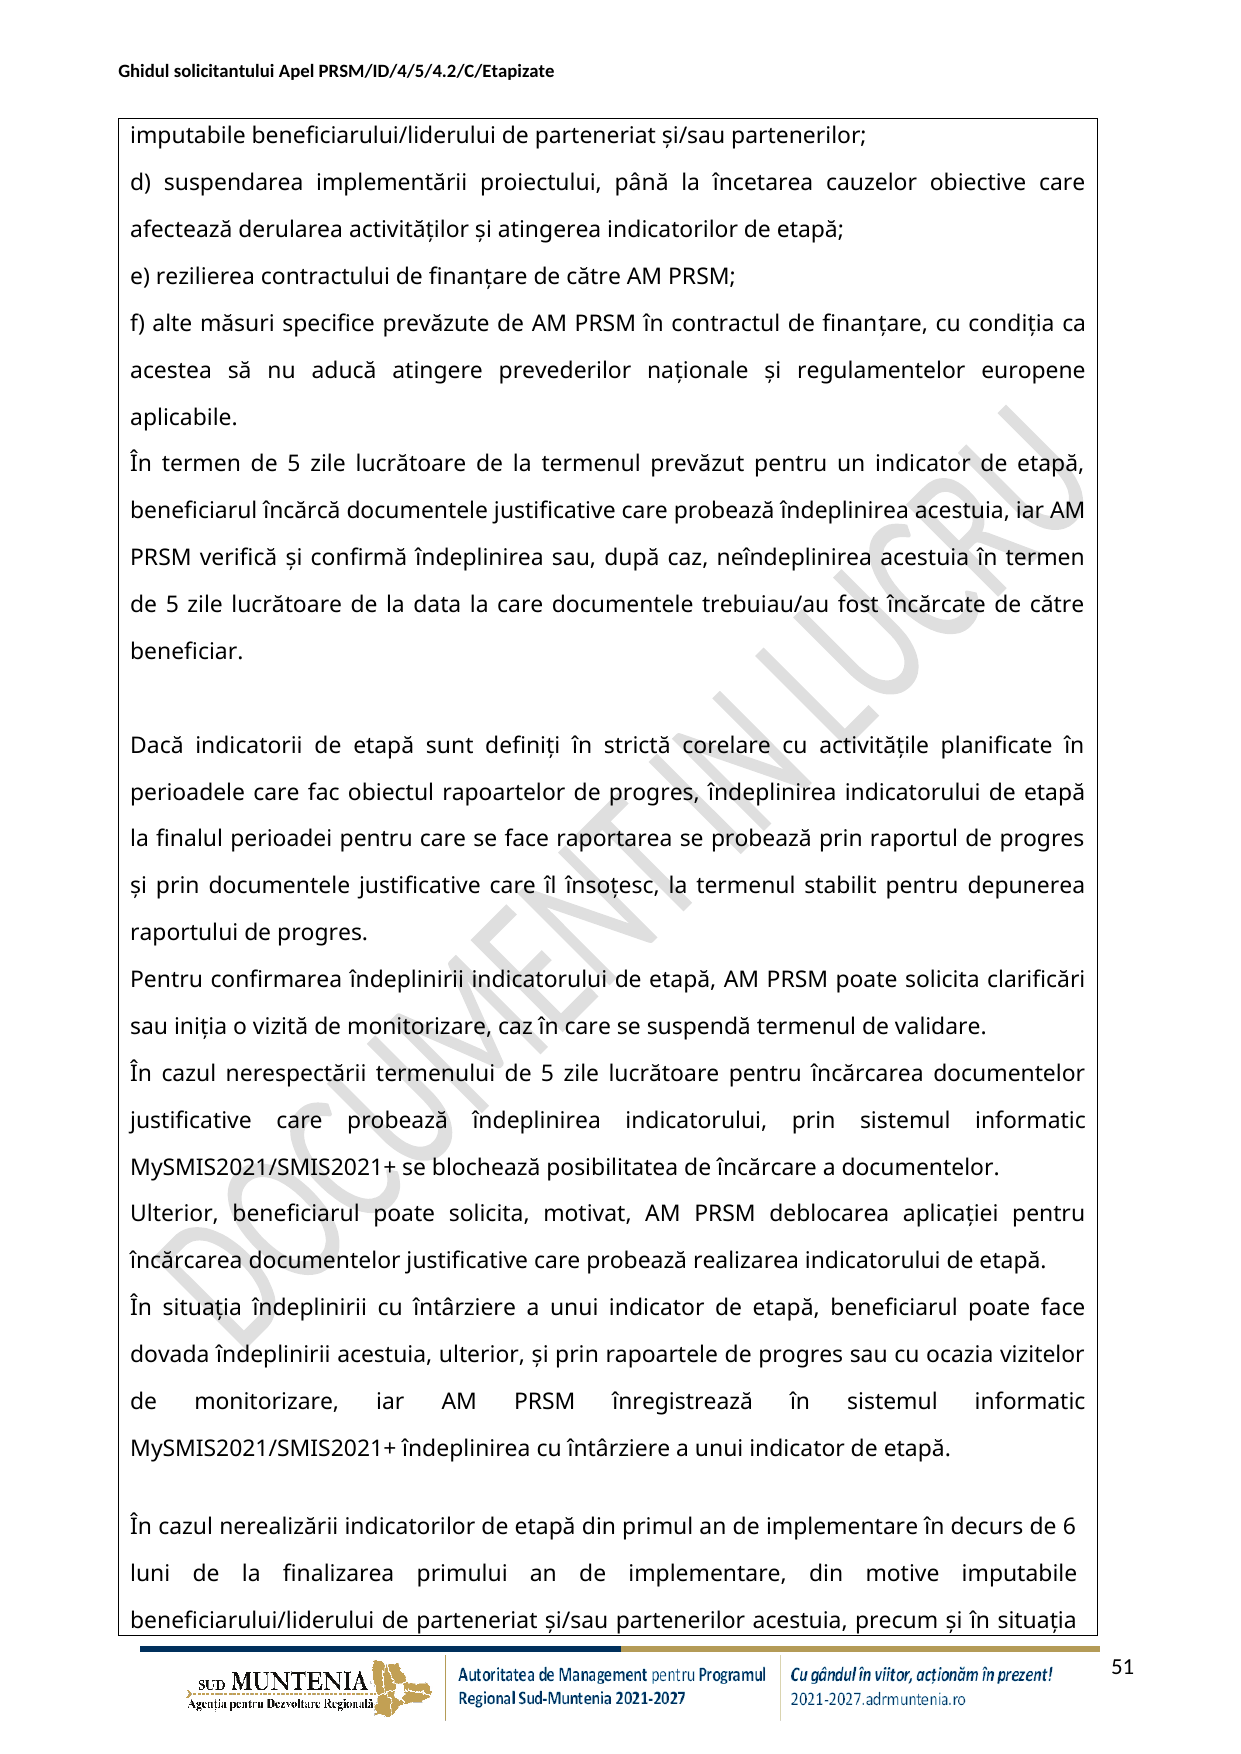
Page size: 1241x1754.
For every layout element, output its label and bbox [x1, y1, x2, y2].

table_header [119, 119, 1097, 1635]
picture [140, 1646, 1100, 1721]
